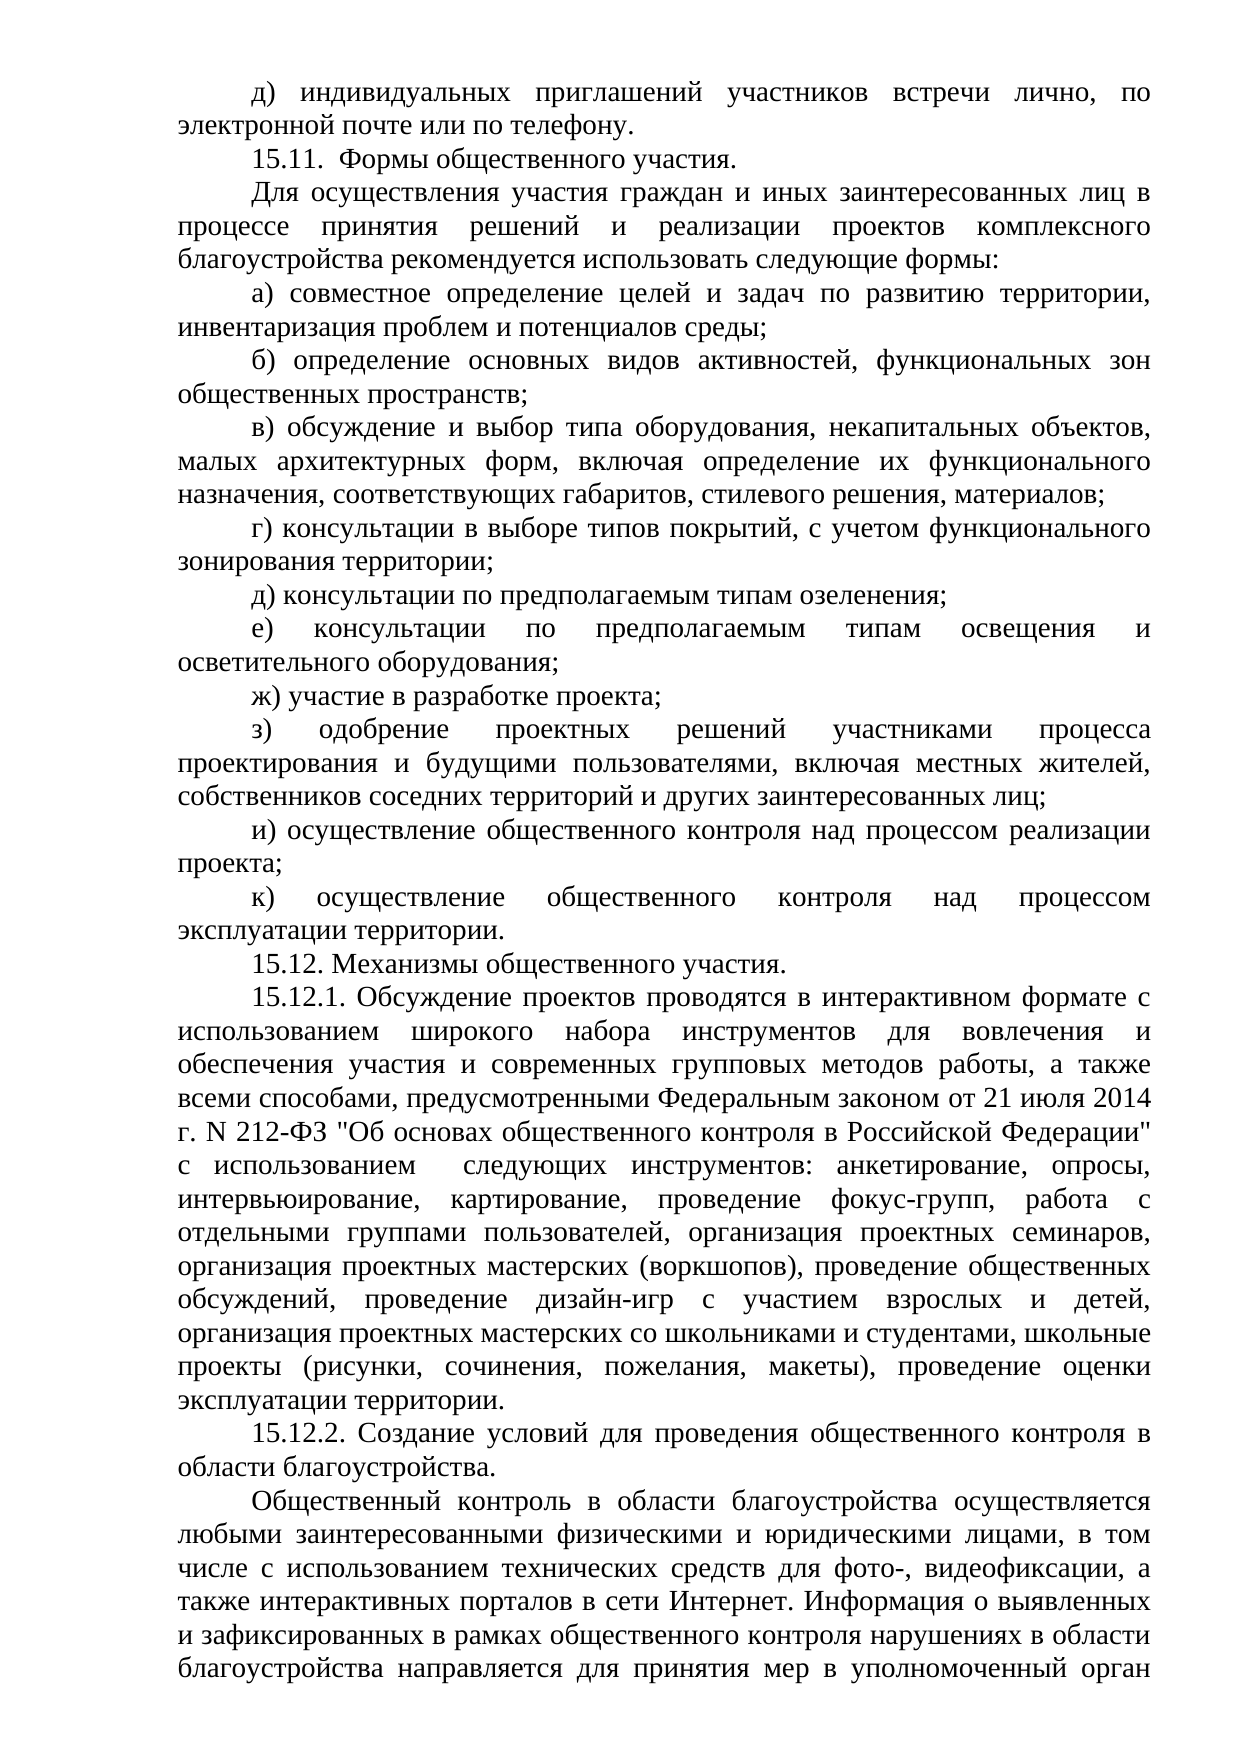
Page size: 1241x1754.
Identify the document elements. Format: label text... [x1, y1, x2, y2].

text и) осуществление общественного контроля над процессом реализации проекта; [177, 812, 1152, 879]
text 15.12.1. Обсуждение проектов проводятся в интерактивном формате с использованием широкого набора инструментов для вовлечения и обеспечения участия и современных групповых методов работы, а также всеми способами, предусмотренными Федеральным законом от 21 июля 2014 г. N 212-ФЗ "Об основах общественного контроля в Российской Федерации" с использованием следующих инструментов: анкетирование, опросы, интервьюирование, картирование, проведение фокус-групп, работа с отдельными группами пользователей, организация проектных семинаров, организация проектных мастерских (воркшопов), проведение общественных обсуждений, проведение дизайн-игр с участием взрослых и детей, организация проектных мастерских со школьниками и студентами, школьные проекты (рисунки, сочинения, пожелания, макеты), проведение оценки эксплуатации территории. [177, 979, 1152, 1416]
text к) осуществление общественного контроля над процессом эксплуатации территории. [177, 879, 1152, 946]
text а) совместное определение целей и задач по развитию территории, инвентаризация проблем и потенциалов среды; [177, 275, 1152, 342]
text 15.12.2. Создание условий для проведения общественного контроля в области благоустройства. [177, 1416, 1152, 1483]
text 15.11. Формы общественного участия. [177, 141, 1152, 174]
text е) консультации по предполагаемым типам освещения и осветительного оборудования; [177, 611, 1152, 678]
text г) консультации в выборе типов покрытий, с учетом функционального зонирования территории; [177, 510, 1152, 577]
text Для осуществления участия граждан и иных заинтересованных лиц в процессе принятия решений и реализации проектов комплексного благоустройства рекомендуется использовать следующие формы: [177, 174, 1152, 275]
text ж) участие в разработке проекта; [177, 678, 1152, 711]
text д) индивидуальных приглашений участников встречи лично, по электронной почте или по телефону. [177, 74, 1152, 141]
text 15.12. Механизмы общественного участия. [177, 946, 1152, 979]
text з) одобрение проектных решений участниками процесса проектирования и будущими пользователями, включая местных жителей, собственников соседних территорий и других заинтересованных лиц; [177, 711, 1152, 812]
text б) определение основных видов активностей, функциональных зон общественных пространств; [177, 342, 1152, 409]
text в) обсуждение и выбор типа оборудования, некапитальных объектов, малых архитектурных форм, включая определение их функционального назначения, соответствующих габаритов, стилевого решения, материалов; [177, 409, 1152, 510]
text д) консультации по предполагаемым типам озеленения; [177, 577, 1152, 611]
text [177, 1483, 1152, 1684]
